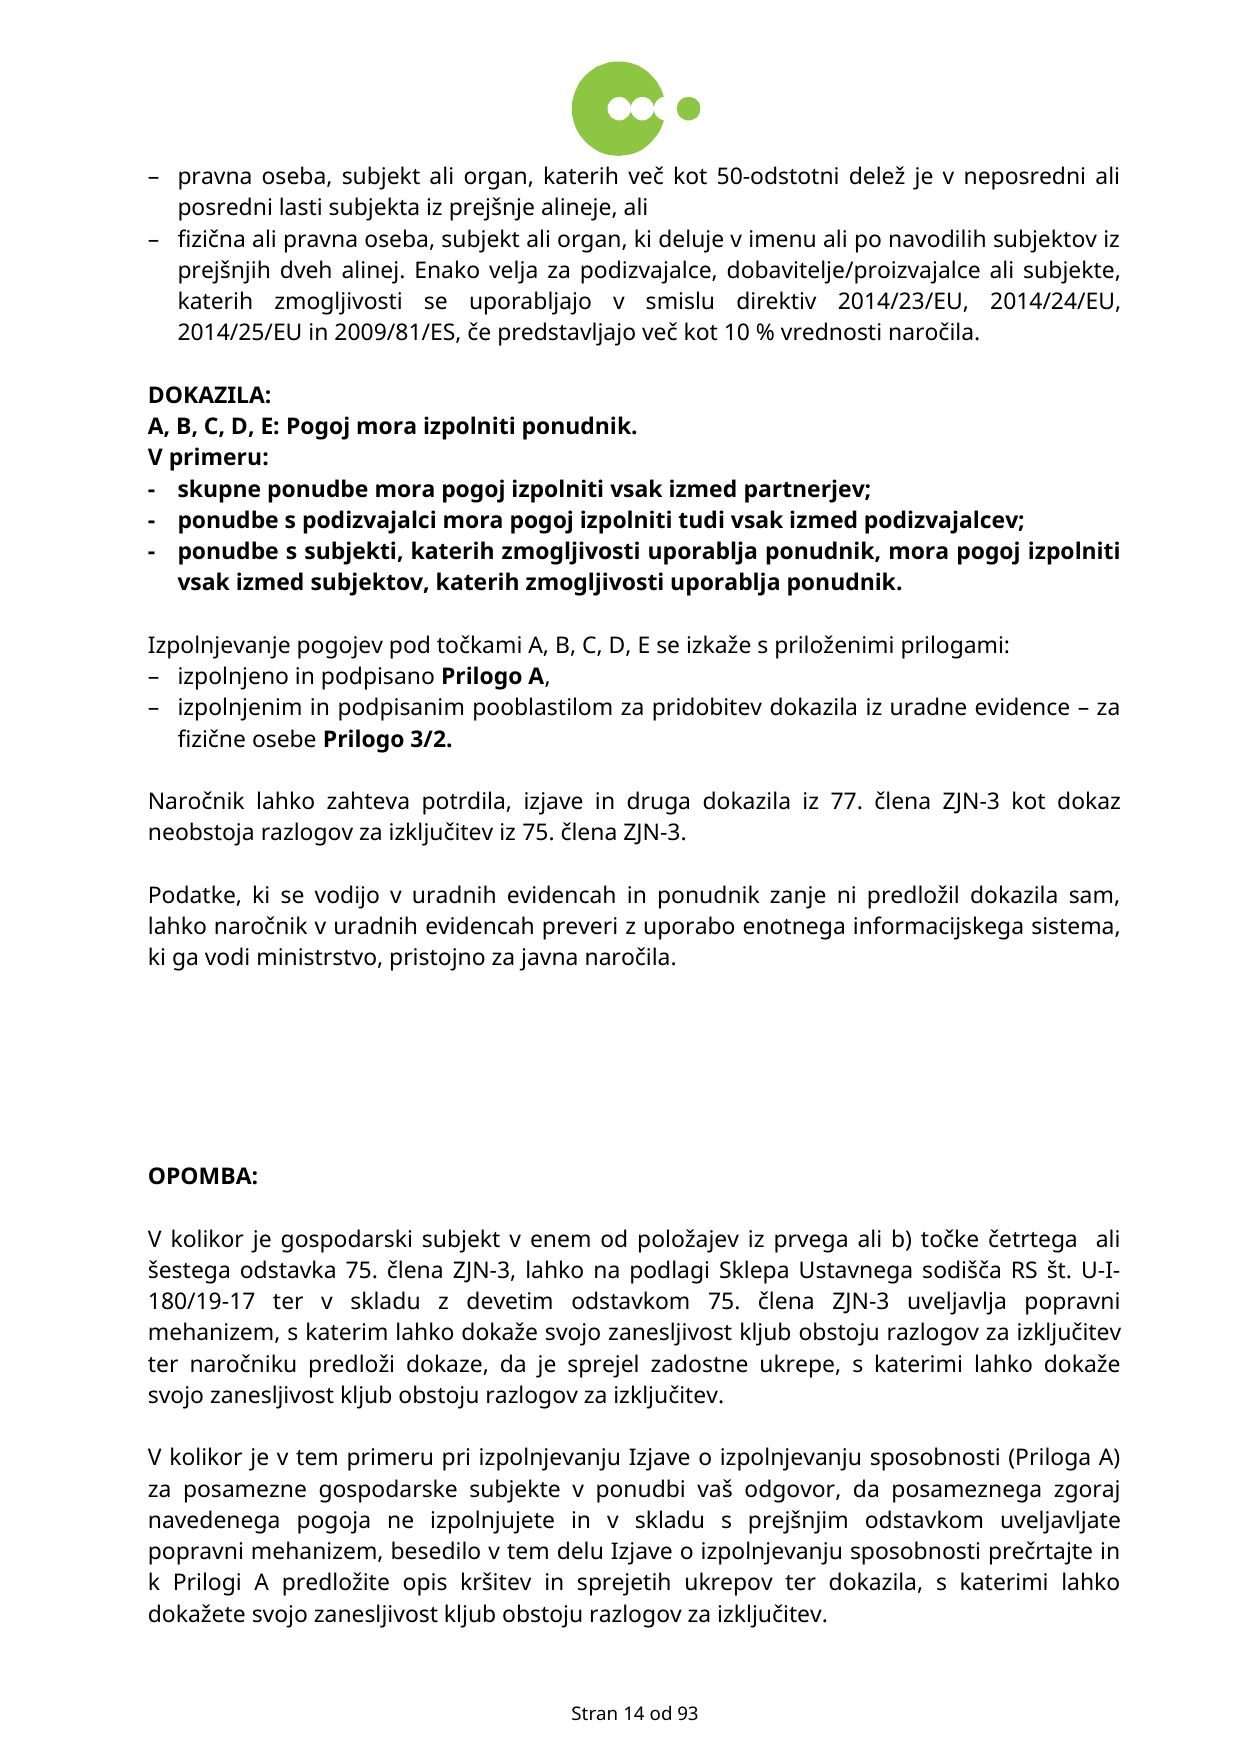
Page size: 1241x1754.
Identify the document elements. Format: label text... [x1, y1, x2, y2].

text V kolikor je v tem primeru pri izpolnjevanju Izjave o izpolnjevanju sposobnosti (Priloga A) za posamezne gospodarske subjekte v ponudbi vaš odgovor, da posameznega zgoraj navedenega pogoja ne izpolnjujete in v skladu s prejšnjim odstavkom uveljavljate popravni mehanizem, besedilo v tem delu Izjave o izpolnjevanju sposobnosti prečrtajte in k Prilogi A predložite opis kršitev in sprejetih ukrepov ter dokazila, s katerimi lahko dokažete svojo zanesljivost kljub obstoju razlogov za izključitev. [148, 1441, 1122, 1629]
list fizična ali pravna oseba, subjekt ali organ, ki deluje v imenu ali po navodilih subjektov iz prejšnjih dveh alinej. Enako velja za podizvajalce, dobavitelje/proizvajalce ali subjekte, katerih zmogljivosti se uporabljajo v smislu direktiv 2014/23/EU, 2014/24/EU, 2014/25/EU in 2009/81/ES, če predstavljajo več kot 10 % vrednosti naročila. [148, 223, 1122, 348]
text Izpolnjevanje pogojev pod točkami A, B, C, D, E se izkaže s priloženimi prilogami: [148, 629, 1122, 660]
text DOKAZILA: [148, 379, 1122, 410]
list pravna oseba, subjekt ali organ, katerih več kot 50-odstotni delež je v neposredni ali posredni lasti subjekta iz prejšnje alineje, ali [148, 160, 1122, 223]
list izpolnjeno in podpisano Prilogo A, [148, 660, 1122, 691]
list ponudbe s podizvajalci mora pogoj izpolniti tudi vsak izmed podizvajalcev; [148, 504, 1122, 535]
list izpolnjenim in podpisanim pooblastilom za pridobitev dokazila iz uradne evidence – za fizične osebe Prilogo 3/2. [148, 691, 1122, 754]
list skupne ponudbe mora pogoj izpolniti vsak izmed partnerjev; [148, 473, 1122, 504]
text A, B, C, D, E: Pogoj mora izpolniti ponudnik. [148, 410, 1122, 441]
text Naročnik lahko zahteva potrdila, izjave in druga dokazila iz 77. člena ZJN-3 kot dokaz neobstoja razlogov za izključitev iz 75. člena ZJN-3. [148, 785, 1122, 848]
text OPOMBA: [148, 1160, 1122, 1191]
text V kolikor je gospodarski subjekt v enem od položajev iz prvega ali b) točke četrtega ali šestega odstavka 75. člena ZJN-3, lahko na podlagi Sklepa Ustavnega sodišča RS št. U-I-180/19-17 ter v skladu z devetim odstavkom 75. člena ZJN-3 uveljavlja popravni mehanizem, s katerim lahko dokaže svojo zanesljivost kljub obstoju razlogov za izključitev ter naročniku predloži dokaze, da je sprejel zadostne ukrepe, s katerimi lahko dokaže svojo zanesljivost kljub obstoju razlogov za izključitev. [148, 1223, 1122, 1410]
text V primeru: [148, 441, 1122, 473]
list ponudbe s subjekti, katerih zmogljivosti uporablja ponudnik, mora pogoj izpolniti vsak izmed subjektov, katerih zmogljivosti uporablja ponudnik. [148, 535, 1122, 598]
text Podatke, ki se vodijo v uradnih evidencah in ponudnik zanje ni predložil dokazila sam, lahko naročnik v uradnih evidencah preveri z uporabo enotnega informacijskega sistema, ki ga vodi ministrstvo, pristojno za javna naročila. [148, 879, 1122, 973]
